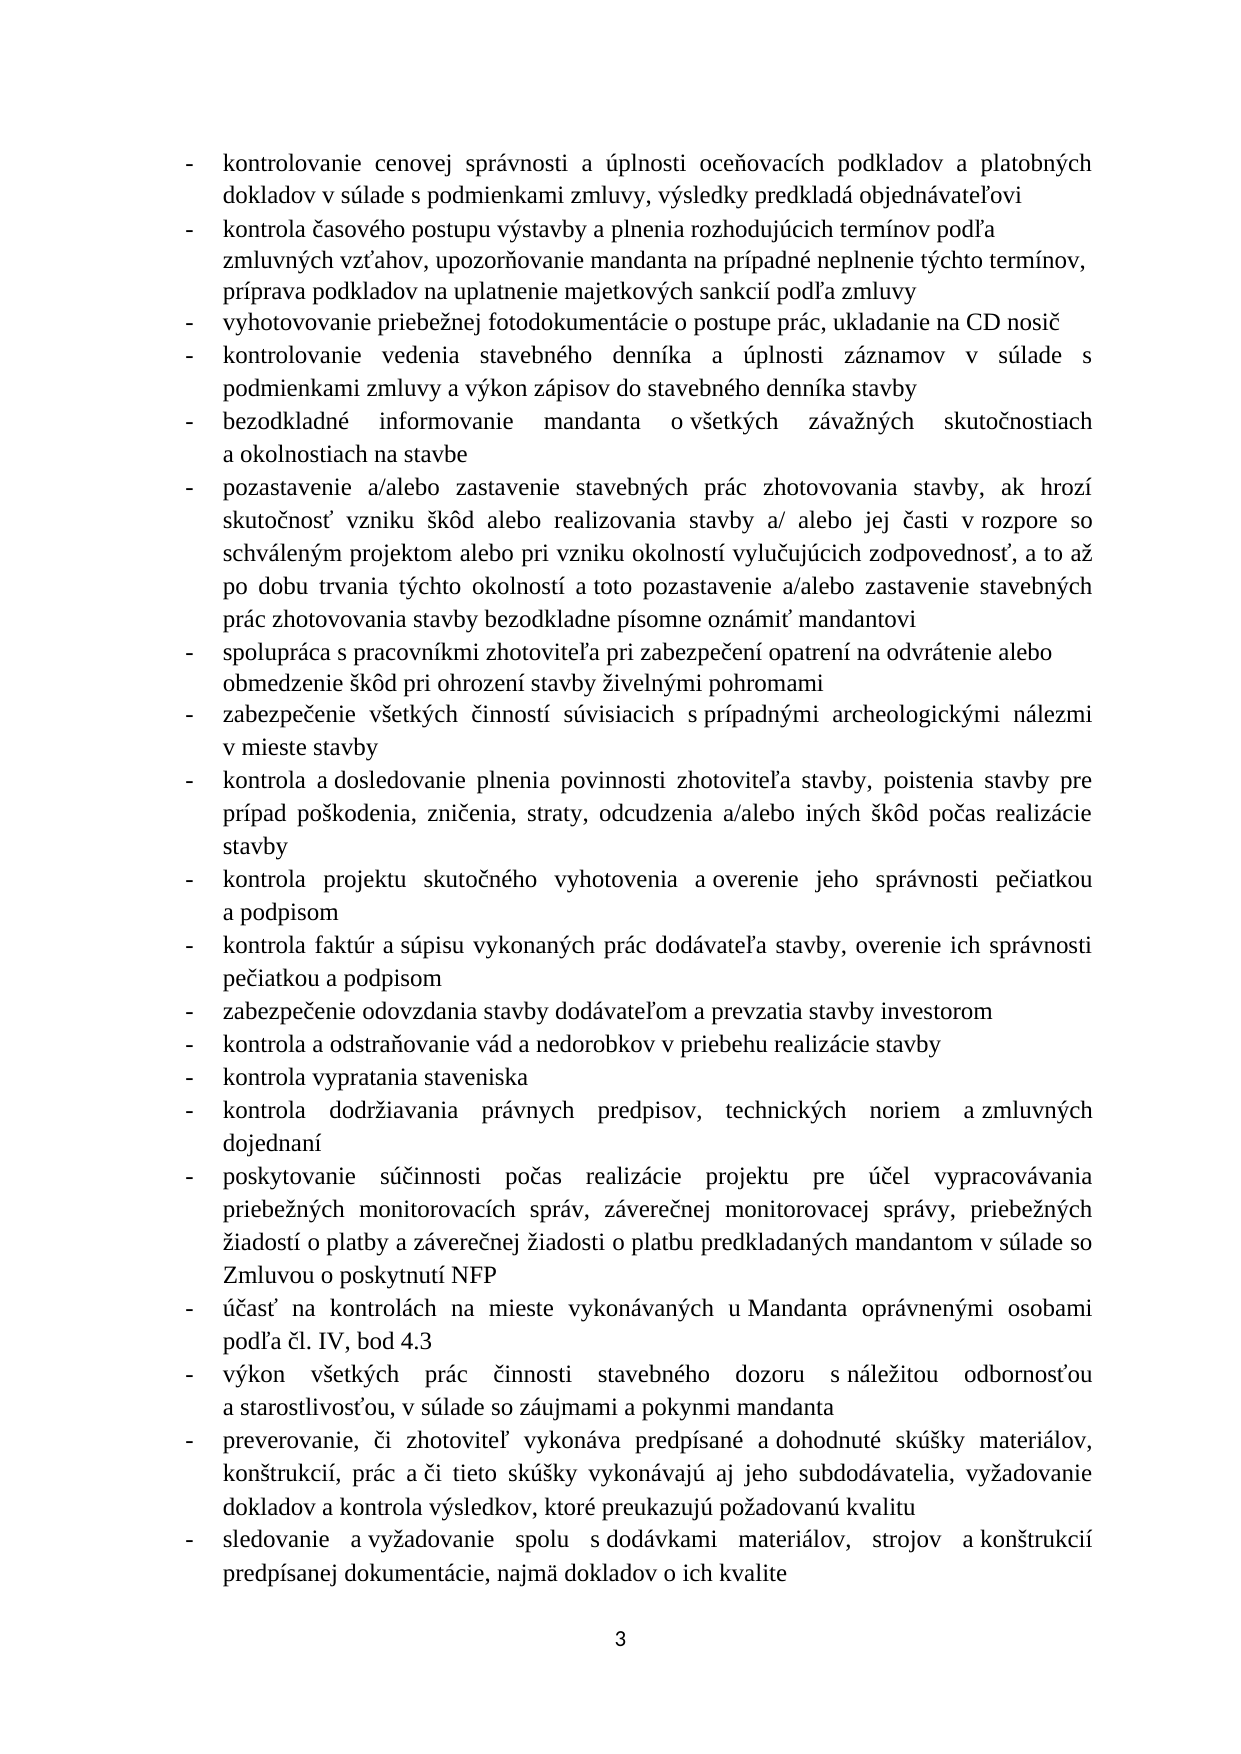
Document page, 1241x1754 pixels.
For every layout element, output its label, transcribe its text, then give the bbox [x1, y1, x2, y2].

list výkon všetkých prác činnosti stavebného dozoru s náležitou odbornosťou a starostlivosťou, v súlade so záujmami a pokynmi mandanta [185, 1359, 1093, 1421]
list sledovanie a vyžadovanie spolu s dodávkami materiálov, strojov a konštrukcií predpísanej dokumentácie, najmä dokladov o ich kvalite [185, 1524, 1093, 1586]
list zabezpečenie všetkých činností súvisiacich s prípadnými archeologickými nálezmi v mieste stavby [185, 699, 1093, 761]
list zabezpečenie odovzdania stavby dodávateľom a prevzatia stavby investorom [185, 996, 1093, 1025]
list vyhotovovanie priebežnej fotodokumentácie o postupe prác, ukladanie na CD nosič [185, 307, 1093, 336]
list bezodkladné informovanie mandanta o všetkých závažných skutočnostiach a okolnostiach na stavbe [185, 406, 1093, 468]
list spolupráca s pracovníkmi zhotoviteľa pri zabezpečení opatrení na odvrátenie alebo obmedzenie škôd pri ohrození stavby živelnými pohromami [185, 637, 1093, 697]
list kontrolovanie vedenia stavebného denníka a úplnosti záznamov v súlade s podmienkami zmluvy a výkon zápisov do stavebného denníka stavby [185, 340, 1093, 402]
list kontrola a dosledovanie plnenia povinnosti zhotoviteľa stavby, poistenia stavby pre prípad poškodenia, zničenia, straty, odcudzenia a/alebo iných škôd počas realizácie stavby [185, 765, 1093, 860]
list pozastavenie a/alebo zastavenie stavebných prác zhotovovania stavby, ak hrozí skutočnosť vzniku škôd alebo realizovania stavby a/ alebo jej časti v rozpore so schváleným projektom alebo pri vzniku okolností vylučujúcich zodpovednosť, a to až po dobu trvania týchto okolností a toto pozastavenie a/alebo zastavenie stavebných prác zhotovovania stavby bezodkladne písomne oznámiť mandantovi [185, 472, 1093, 633]
list kontrola dodržiavania právnych predpisov, technických noriem a zmluvných dojednaní [185, 1095, 1093, 1157]
list preverovanie, či zhotoviteľ vykonáva predpísané a dohodnuté skúšky materiálov, konštrukcií, prác a či tieto skúšky vykonávajú aj jeho subdodávatelia, vyžadovanie dokladov a kontrola výsledkov, ktoré preukazujú požadovanú kvalitu [185, 1426, 1093, 1520]
list kontrola časového postupu výstavby a plnenia rozhodujúcich termínov podľa zmluvných vzťahov, upozorňovanie mandanta na prípadné neplnenie týchto termínov, príprava podkladov na uplatnenie majetkových sankcií podľa zmluvy [185, 214, 1093, 304]
list kontrola faktúr a súpisu vykonaných prác dodávateľa stavby, overenie ich správnosti pečiatkou a podpisom [185, 930, 1093, 992]
list poskytovanie súčinnosti počas realizácie projektu pre účel vypracovávania priebežných monitorovacích správ, záverečnej monitorovacej správy, priebežných žiadostí o platby a záverečnej žiadosti o platbu predkladaných mandantom v súlade so Zmluvou o poskytnutí NFP [185, 1161, 1093, 1289]
list kontrolovanie cenovej správnosti a úplnosti oceňovacích podkladov a platobných dokladov v súlade s podmienkami zmluvy, výsledky predkladá objednávateľovi [185, 148, 1093, 209]
list účasť na kontrolách na mieste vykonávaných u Mandanta oprávnenými osobami podľa čl. IV, bod 4.3 [185, 1293, 1093, 1355]
list kontrola projektu skutočného vyhotovenia a overenie jeho správnosti pečiatkou a podpisom [185, 864, 1093, 926]
list kontrola vypratania staveniska [185, 1062, 1093, 1091]
list kontrola a odstraňovanie vád a nedorobkov v priebehu realizácie stavby [185, 1029, 1093, 1058]
